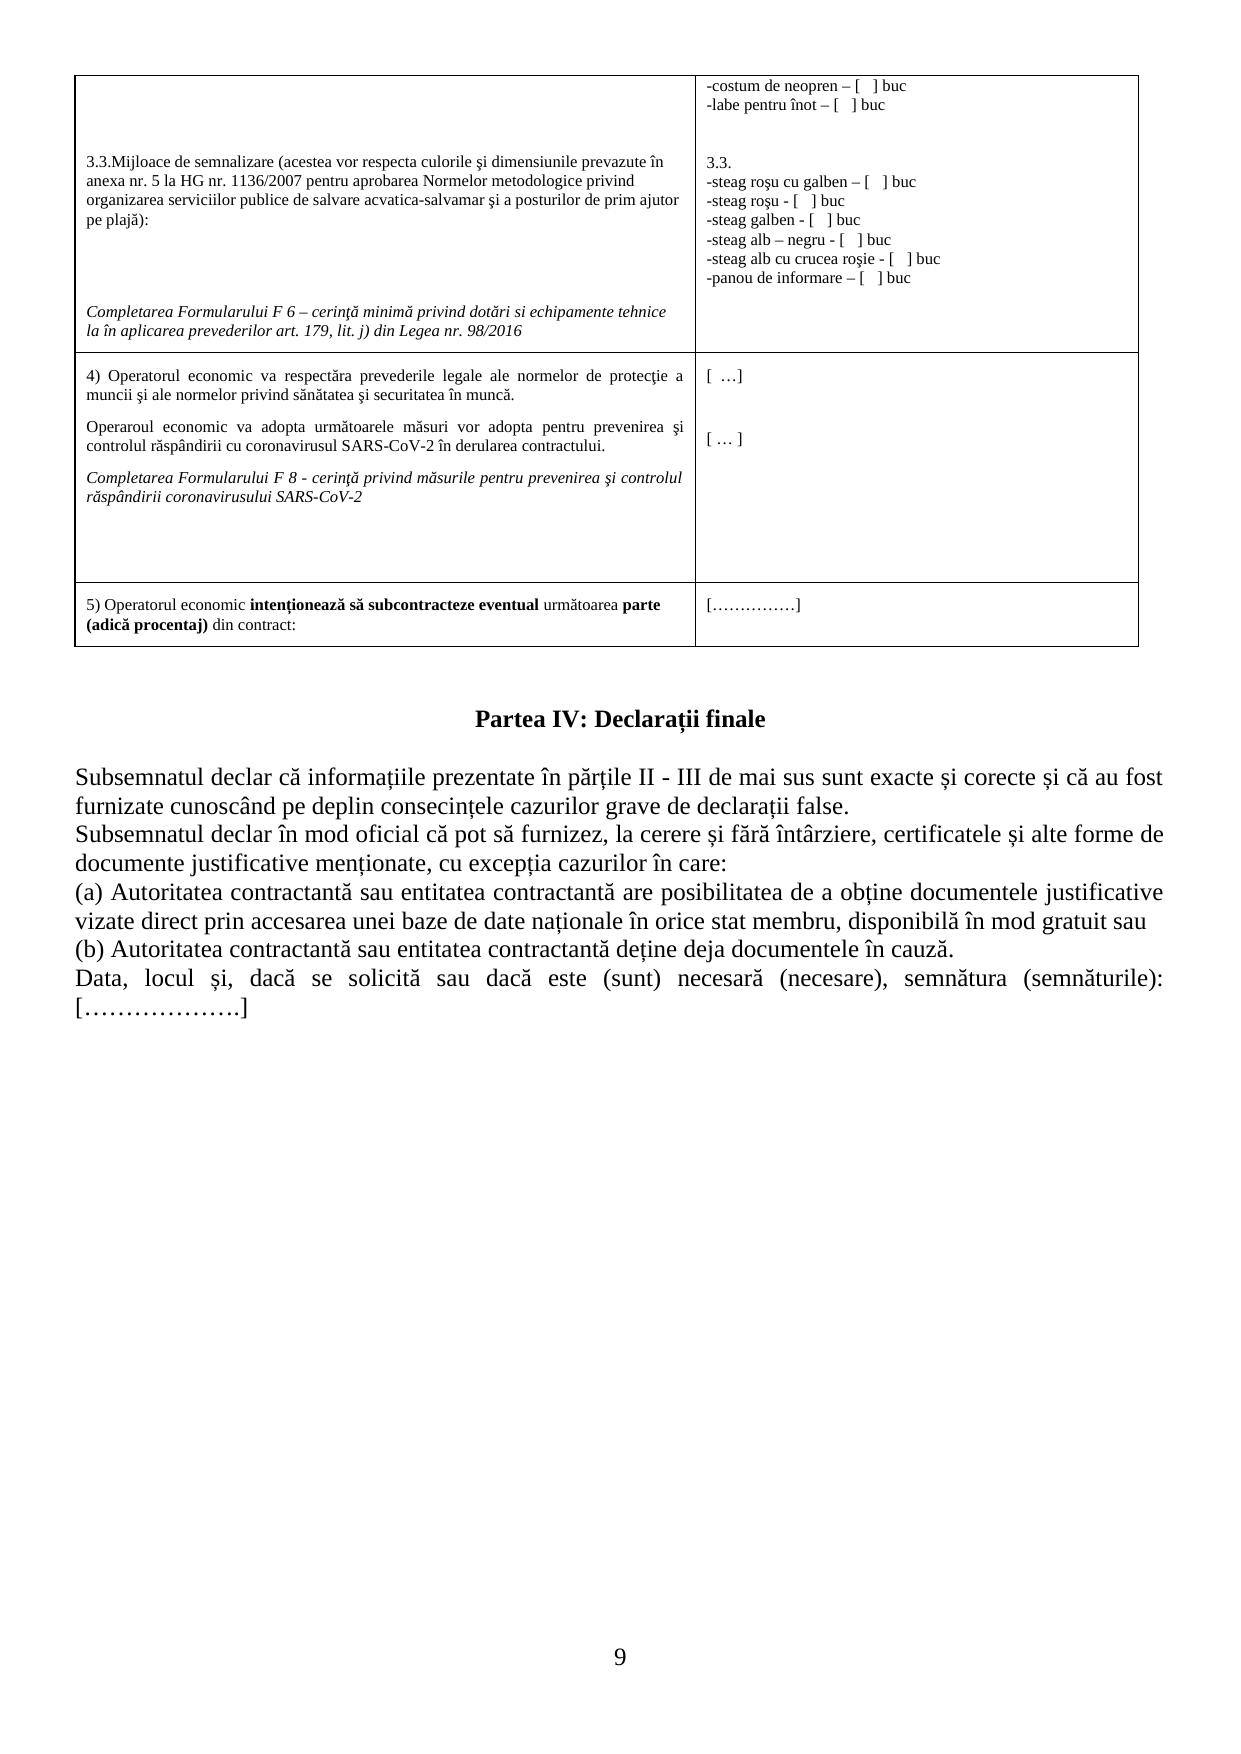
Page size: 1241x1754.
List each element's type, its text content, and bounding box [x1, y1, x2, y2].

text (a) Autoritatea contractantă sau entitatea contractantă are posibilitatea de a obține documentele justificative vizate direct prin accesarea unei baze de date naționale în orice stat membru, disponibilă în mod gratuit sau [75, 877, 1165, 934]
table_cell 4) Operatorul economic va respectăra prevederile legale ale normelor de protecţie a muncii şi ale normelor privind sănătatea şi securitatea în muncă. Operaroul economic va adopta următoarele măsuri vor adopta pentru prevenirea şi controlul răspândirii cu coronavirusul SARS-CoV-2 în derularea contractului. Completarea Formularului F 8 - cerinţă privind măsurile pentru prevenirea şi controlul răspândirii coronavirusului SARS-CoV-2 [76, 353, 695, 582]
text Partea IV: Declarații finale [75, 704, 1165, 733]
text (b) Autoritatea contractantă sau entitatea contractantă deține deja documentele în cauză. [75, 934, 1165, 963]
text Subsemnatul declar că informațiile prezentate în părțile II - III de mai sus sunt exacte și corecte și că au fost furnizate cunoscând pe deplin consecințele cazurilor grave de declarații false. [75, 762, 1165, 819]
table_cell [ …] [ … ] [696, 353, 1138, 582]
table_cell 5) Operatorul economic intenționează să subcontracteze eventual următoarea parte (adică procentaj) din contract: [76, 583, 695, 646]
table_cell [696, 76, 1138, 352]
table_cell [76, 76, 695, 352]
text Subsemnatul declar în mod oficial că pot să furnizez, la cerere și fără întârziere, certificatele și alte forme de documente justificative menționate, cu excepția cazurilor în care: [75, 819, 1165, 877]
text Data, locul și, dacă se solicită sau dacă este (sunt) necesară (necesare), semnătura (semnăturile): [……………….] [75, 963, 1165, 1021]
table_cell [……………] [696, 583, 1138, 646]
